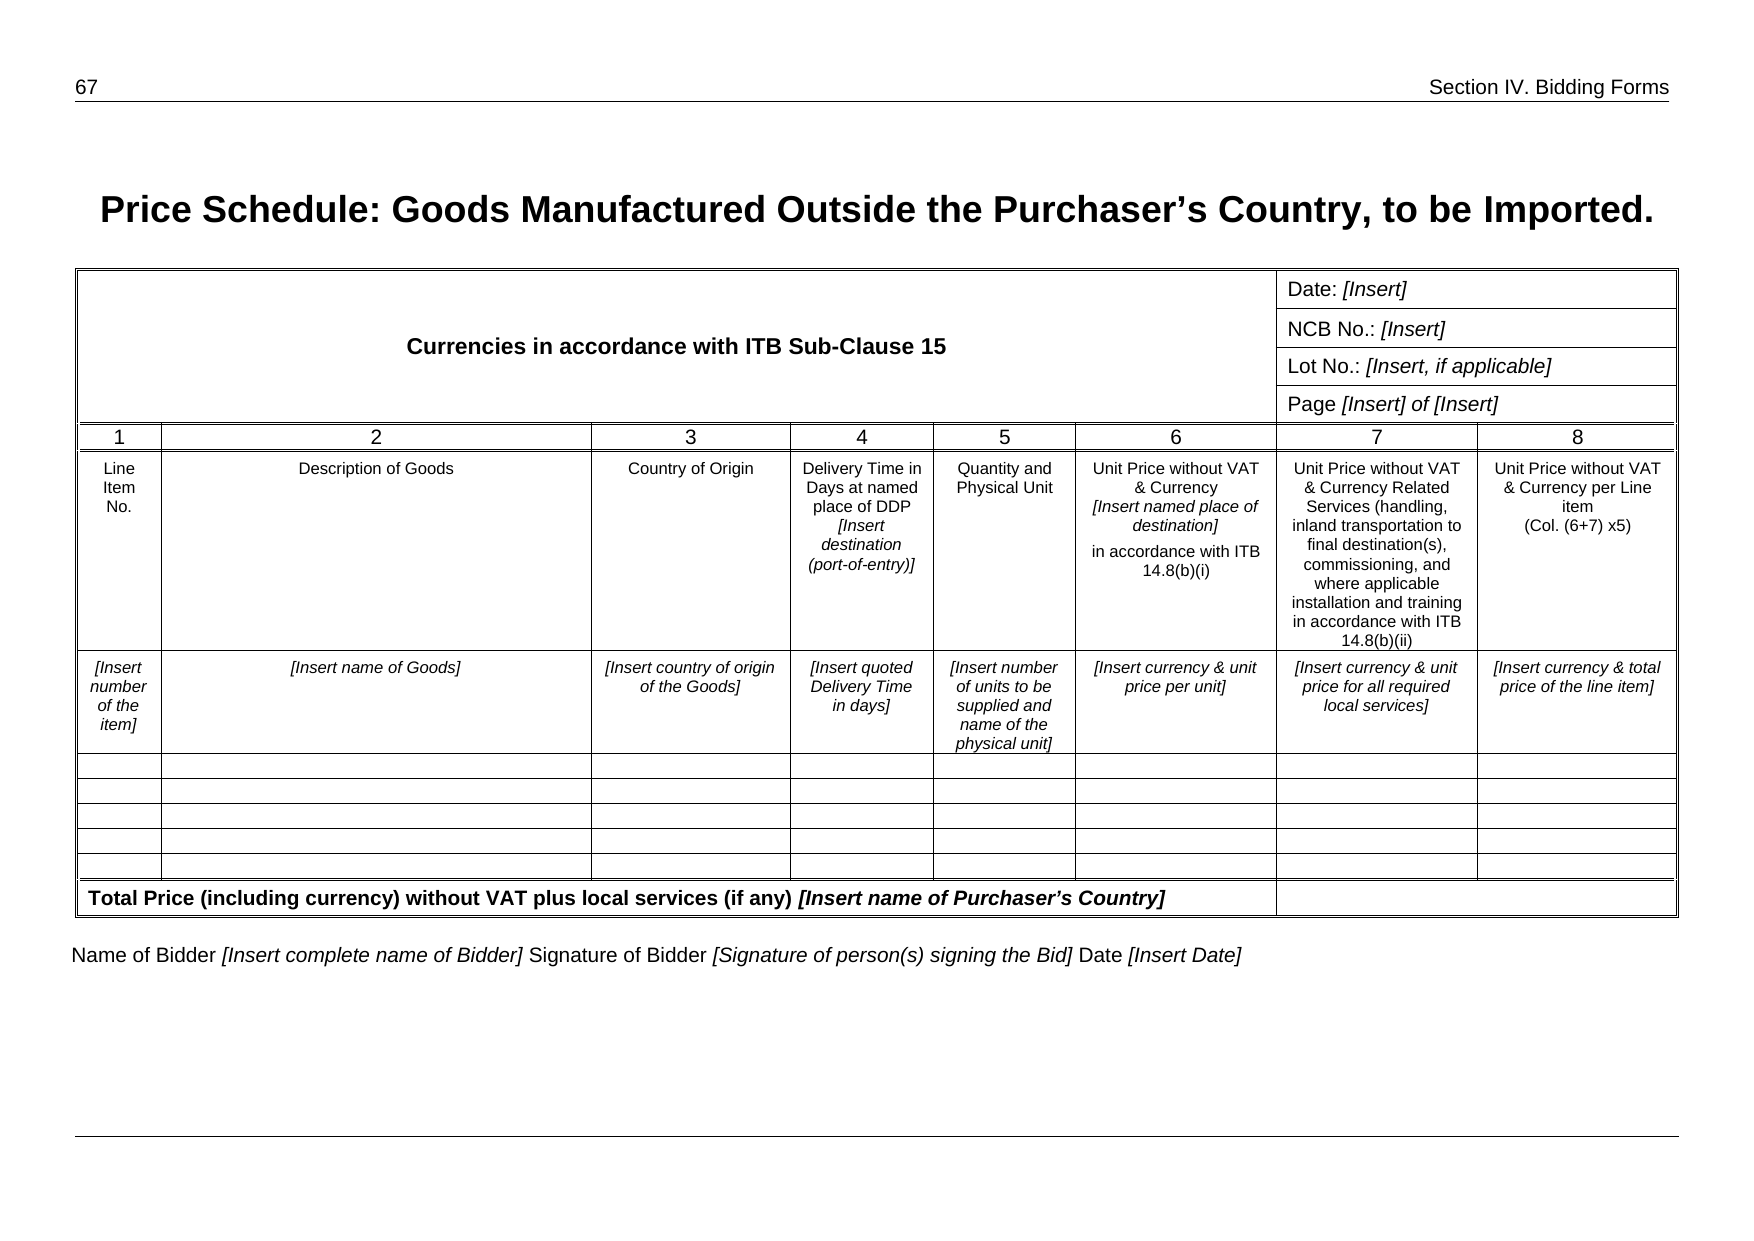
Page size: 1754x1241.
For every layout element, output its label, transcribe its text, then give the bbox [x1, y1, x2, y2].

table_cell [592, 754, 790, 778]
table_cell Description of Goods [162, 452, 591, 650]
table_cell [162, 829, 591, 853]
table_cell [791, 804, 933, 828]
table_cell [1277, 854, 1477, 878]
table_cell Country of Origin [592, 452, 790, 650]
table_cell [162, 779, 591, 803]
table_cell [791, 854, 933, 878]
table_cell [592, 804, 790, 828]
table_cell [791, 779, 933, 803]
table_cell NCB No.: [Insert] [1277, 309, 1676, 347]
table_cell [934, 854, 1075, 878]
table_cell [Insert name of Goods] [162, 651, 591, 753]
table_cell Delivery Time in Days at named place of DDP [Insert destination (port-of-entry)] [791, 452, 933, 650]
table_cell [592, 829, 790, 853]
table_cell Lot No.: [Insert, if applicable] [1277, 348, 1676, 384]
table_cell 3 [592, 425, 790, 449]
table_cell 7 [1277, 425, 1477, 449]
table_cell 5 [934, 425, 1075, 449]
table_cell [162, 754, 591, 778]
table_cell [934, 754, 1075, 778]
table_cell [1478, 779, 1676, 803]
table_cell 6 [1076, 425, 1276, 449]
table_cell [Insert currency & unit price for all required local services] [1277, 651, 1477, 753]
table_cell [1076, 829, 1276, 853]
table_cell [Insert currency & unit price per unit] [1076, 651, 1276, 753]
table_cell [791, 829, 933, 853]
table_cell [1277, 829, 1477, 853]
table_cell 8 [1478, 422, 1678, 449]
table_cell [1076, 804, 1276, 828]
table_cell [78, 754, 161, 778]
table_header Name of Bidder [Insert complete name of Bidder] Signature of Bidder [Signature of person(s) signing the Bid] Date [Insert Date] [64, 918, 1395, 971]
table_cell Unit Price without VAT & Currency Related Services (handling, inland transportation to final destination(s), commissioning, and where applicable installation and training in accordance with ITB 14.8(b)(ii) [1277, 452, 1477, 650]
table_cell [Insert number of units to be supplied and name of the physical unit] [934, 651, 1075, 753]
table_cell [1277, 779, 1477, 803]
table_cell [1076, 754, 1276, 778]
table_cell [78, 829, 161, 853]
text Price Schedule: Goods Manufactured Outside the Purchaser’s Country, to be Imported. [75, 187, 1679, 230]
table_cell 2 [162, 425, 591, 449]
table_cell Unit Price without VAT & Currency [Insert named place of destination] in accordance with ITB 14.8(b)(i) [1076, 452, 1276, 650]
table_cell [162, 854, 591, 878]
table_cell 1 [77, 422, 161, 449]
table_cell Line Item No. [77, 449, 161, 650]
table_cell [934, 829, 1075, 853]
table_cell [934, 779, 1075, 803]
table_header Currencies in accordance with ITB Sub-Clause 15 [78, 271, 1276, 422]
table_cell [162, 804, 591, 828]
table_cell [Insert currency & total price of the line item] [1478, 651, 1676, 753]
table_cell Unit Price without VAT & Currency per Line item (Col. (6+7) x5) [1478, 449, 1678, 650]
table_cell [Insert number of the item] [78, 651, 161, 753]
table_cell [592, 779, 790, 803]
table_cell [78, 854, 161, 878]
table_cell [1478, 804, 1676, 828]
table_header Date: [Insert] [1277, 271, 1676, 307]
table_cell [78, 804, 161, 828]
table_cell [Insert quoted Delivery Time in days] [791, 651, 933, 753]
table_cell [592, 854, 790, 878]
table_cell [934, 804, 1075, 828]
table_cell [1478, 829, 1676, 853]
table_cell [1478, 854, 1676, 878]
table_cell [791, 754, 933, 778]
table_cell [1277, 804, 1477, 828]
table_cell Quantity and Physical Unit [934, 452, 1075, 650]
table_cell [1478, 754, 1676, 778]
table_cell [Insert country of origin of the Goods] [592, 651, 790, 753]
table_cell [1277, 754, 1477, 778]
table_cell [1076, 779, 1276, 803]
table_cell Page [Insert] of [Insert] [1277, 386, 1676, 422]
table_cell [1277, 878, 1678, 915]
table_cell Total Price (including currency) without VAT plus local services (if any) [Insert name of Purchaser’s Country] [77, 878, 1276, 915]
table_cell [78, 779, 161, 803]
table_cell [1076, 854, 1276, 878]
table_cell 4 [791, 425, 933, 449]
